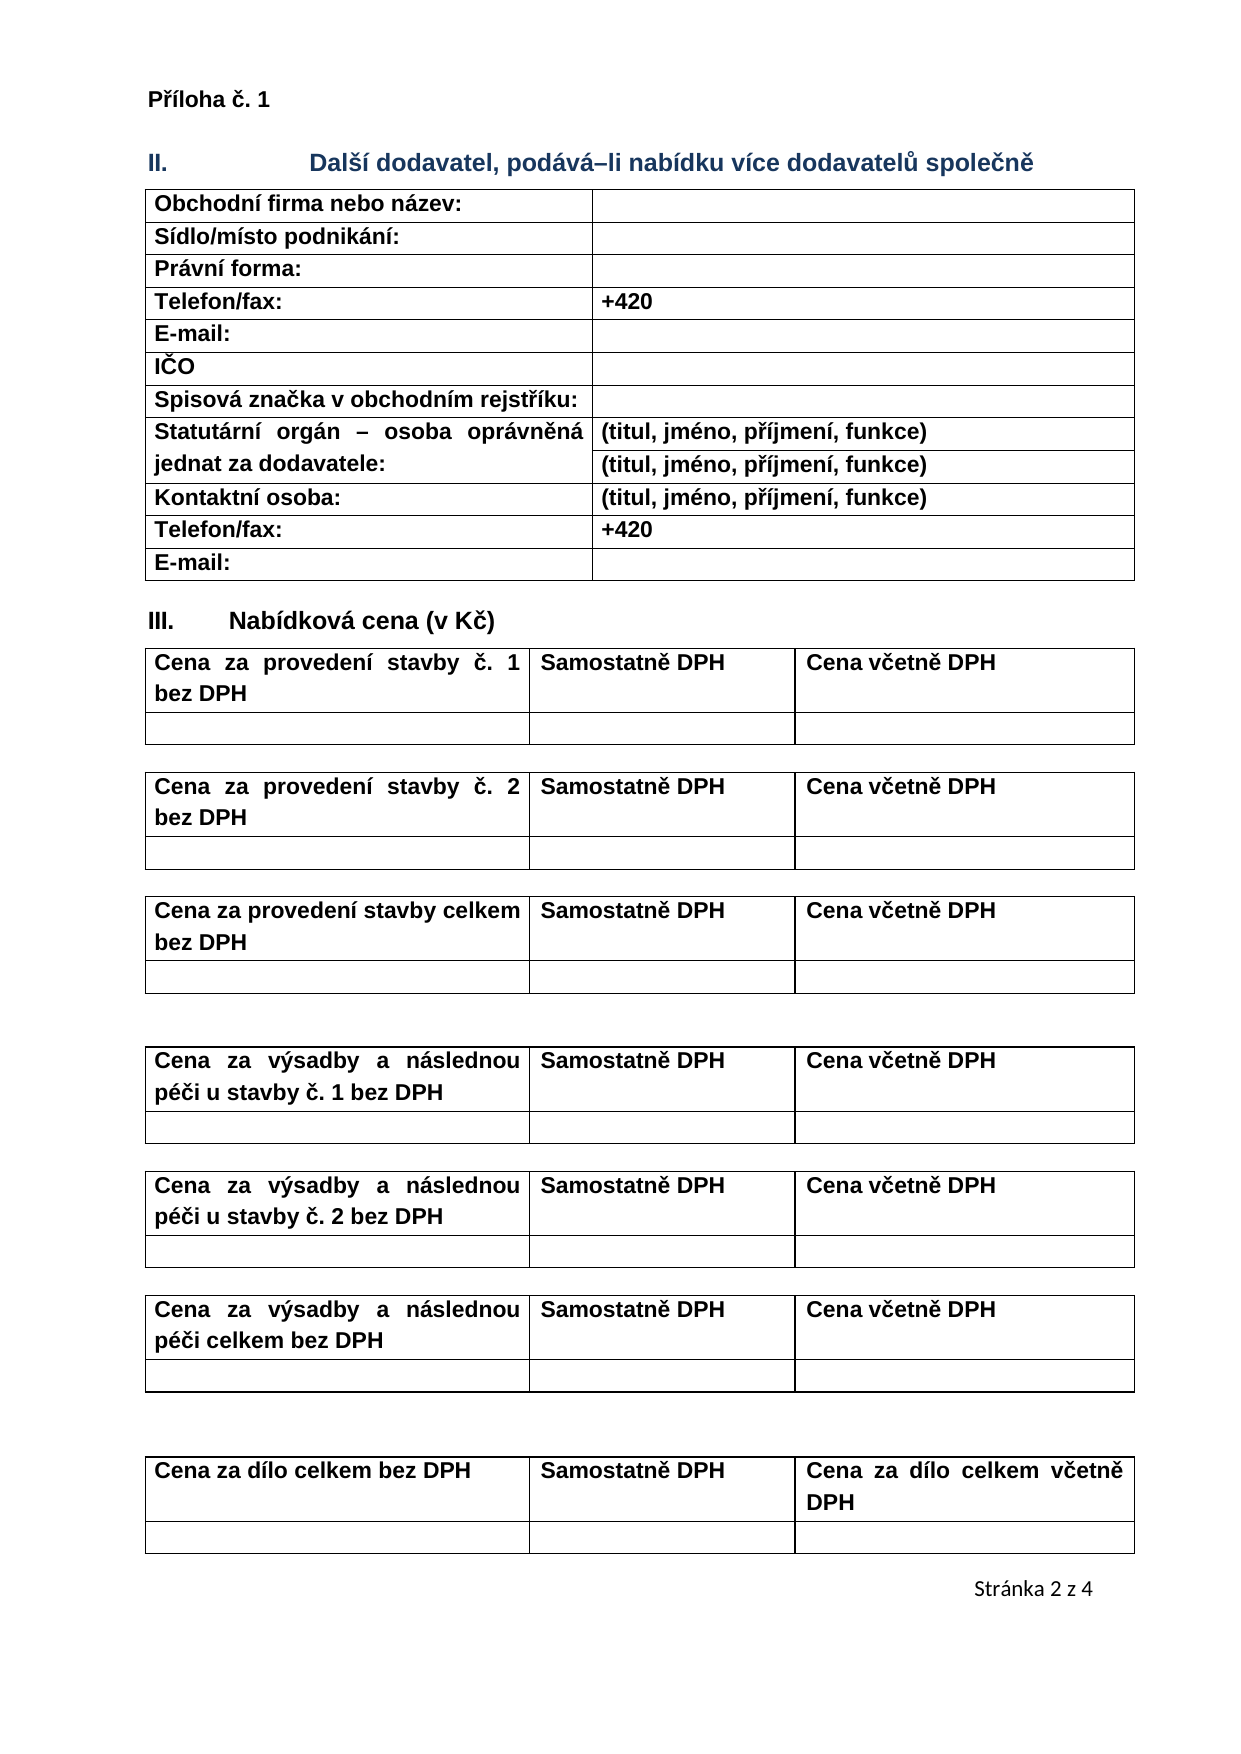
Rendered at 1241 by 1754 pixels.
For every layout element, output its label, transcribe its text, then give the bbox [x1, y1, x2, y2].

table_cell [593, 386, 1134, 417]
table_cell [530, 1236, 794, 1267]
table_header Samostatně DPH [530, 649, 794, 712]
table_cell [146, 837, 529, 868]
table_cell IČO [146, 353, 592, 384]
table_cell E-mail: [146, 320, 592, 352]
table_header Cena za dílo celkem bez DPH [146, 1458, 529, 1521]
table_header Cena včetně DPH [796, 1296, 1134, 1359]
table_header Cena za výsadby a následnou péči u stavby č. 1 bez DPH [146, 1048, 529, 1111]
table_cell Sídlo/místo podnikání: [146, 223, 592, 254]
table_header Samostatně DPH [530, 1172, 794, 1235]
table_header Cena včetně DPH [796, 649, 1134, 712]
table_cell [796, 1360, 1134, 1391]
table_header Cena za výsadby a následnou péči celkem bez DPH [146, 1296, 529, 1359]
table_cell [796, 1236, 1134, 1267]
table_header Cena za dílo celkem včetně DPH [796, 1458, 1134, 1521]
table_cell Spisová značka v obchodním rejstříku: [146, 386, 592, 417]
table_header Samostatně DPH [530, 773, 794, 836]
table_cell [593, 320, 1134, 352]
table_cell [796, 1112, 1134, 1143]
table_cell [593, 549, 1134, 580]
table_cell Právní forma: [146, 255, 592, 287]
table_cell [530, 1360, 794, 1391]
table_cell [530, 1112, 794, 1143]
table_cell [593, 223, 1134, 254]
table_header Cena za výsadby a následnou péči u stavby č. 2 bez DPH [146, 1172, 529, 1235]
table_header Samostatně DPH [530, 897, 794, 960]
table_header Samostatně DPH [530, 1458, 794, 1521]
table_cell [146, 1522, 529, 1553]
table_cell [530, 961, 794, 993]
table_cell [146, 1360, 529, 1391]
table_cell [530, 1522, 794, 1553]
table_header [593, 190, 1134, 222]
table_cell (titul, jméno, příjmení, funkce) [593, 418, 1134, 450]
subtitle Další dodavatel, podává–li nabídku více dodavatelů společně [148, 148, 1093, 176]
table_cell [593, 353, 1134, 384]
table_cell (titul, jméno, příjmení, funkce) [593, 451, 1134, 482]
table_cell Telefon/fax: [146, 516, 592, 548]
table_cell [593, 255, 1134, 287]
table_header Cena za provedení stavby celkem bez DPH [146, 897, 529, 960]
table_cell [796, 713, 1134, 744]
table_header Samostatně DPH [530, 1048, 794, 1111]
table_cell +420 [593, 288, 1134, 319]
table_cell [146, 713, 529, 744]
table_cell Telefon/fax: [146, 288, 592, 319]
table_cell [796, 961, 1134, 993]
table_header Cena včetně DPH [796, 1172, 1134, 1235]
table_cell Kontaktní osoba: [146, 484, 592, 515]
table_header Cena za provedení stavby č. 2 bez DPH [146, 773, 529, 836]
table_header Samostatně DPH [530, 1296, 794, 1359]
table_header Cena včetně DPH [796, 1048, 1134, 1111]
table_cell [146, 961, 529, 993]
table_cell [146, 1112, 529, 1143]
table_cell [796, 1522, 1134, 1553]
table_cell Statutární orgán – osoba oprávněná jednat za dodavatele: [146, 418, 592, 482]
table_cell [530, 837, 794, 868]
table_cell (titul, jméno, příjmení, funkce) [593, 484, 1134, 515]
table_cell +420 [593, 516, 1134, 548]
table_header Cena včetně DPH [796, 897, 1134, 960]
table_cell [146, 1236, 529, 1267]
subtitle Nabídková cena (v Kč) [148, 606, 1093, 635]
table_header Cena včetně DPH [796, 773, 1134, 836]
table_cell [530, 713, 794, 744]
table_cell E-mail: [146, 549, 592, 580]
table_header Obchodní firma nebo název: [146, 190, 592, 222]
table_cell [796, 837, 1134, 868]
table_header Cena za provedení stavby č. 1 bez DPH [146, 649, 529, 712]
